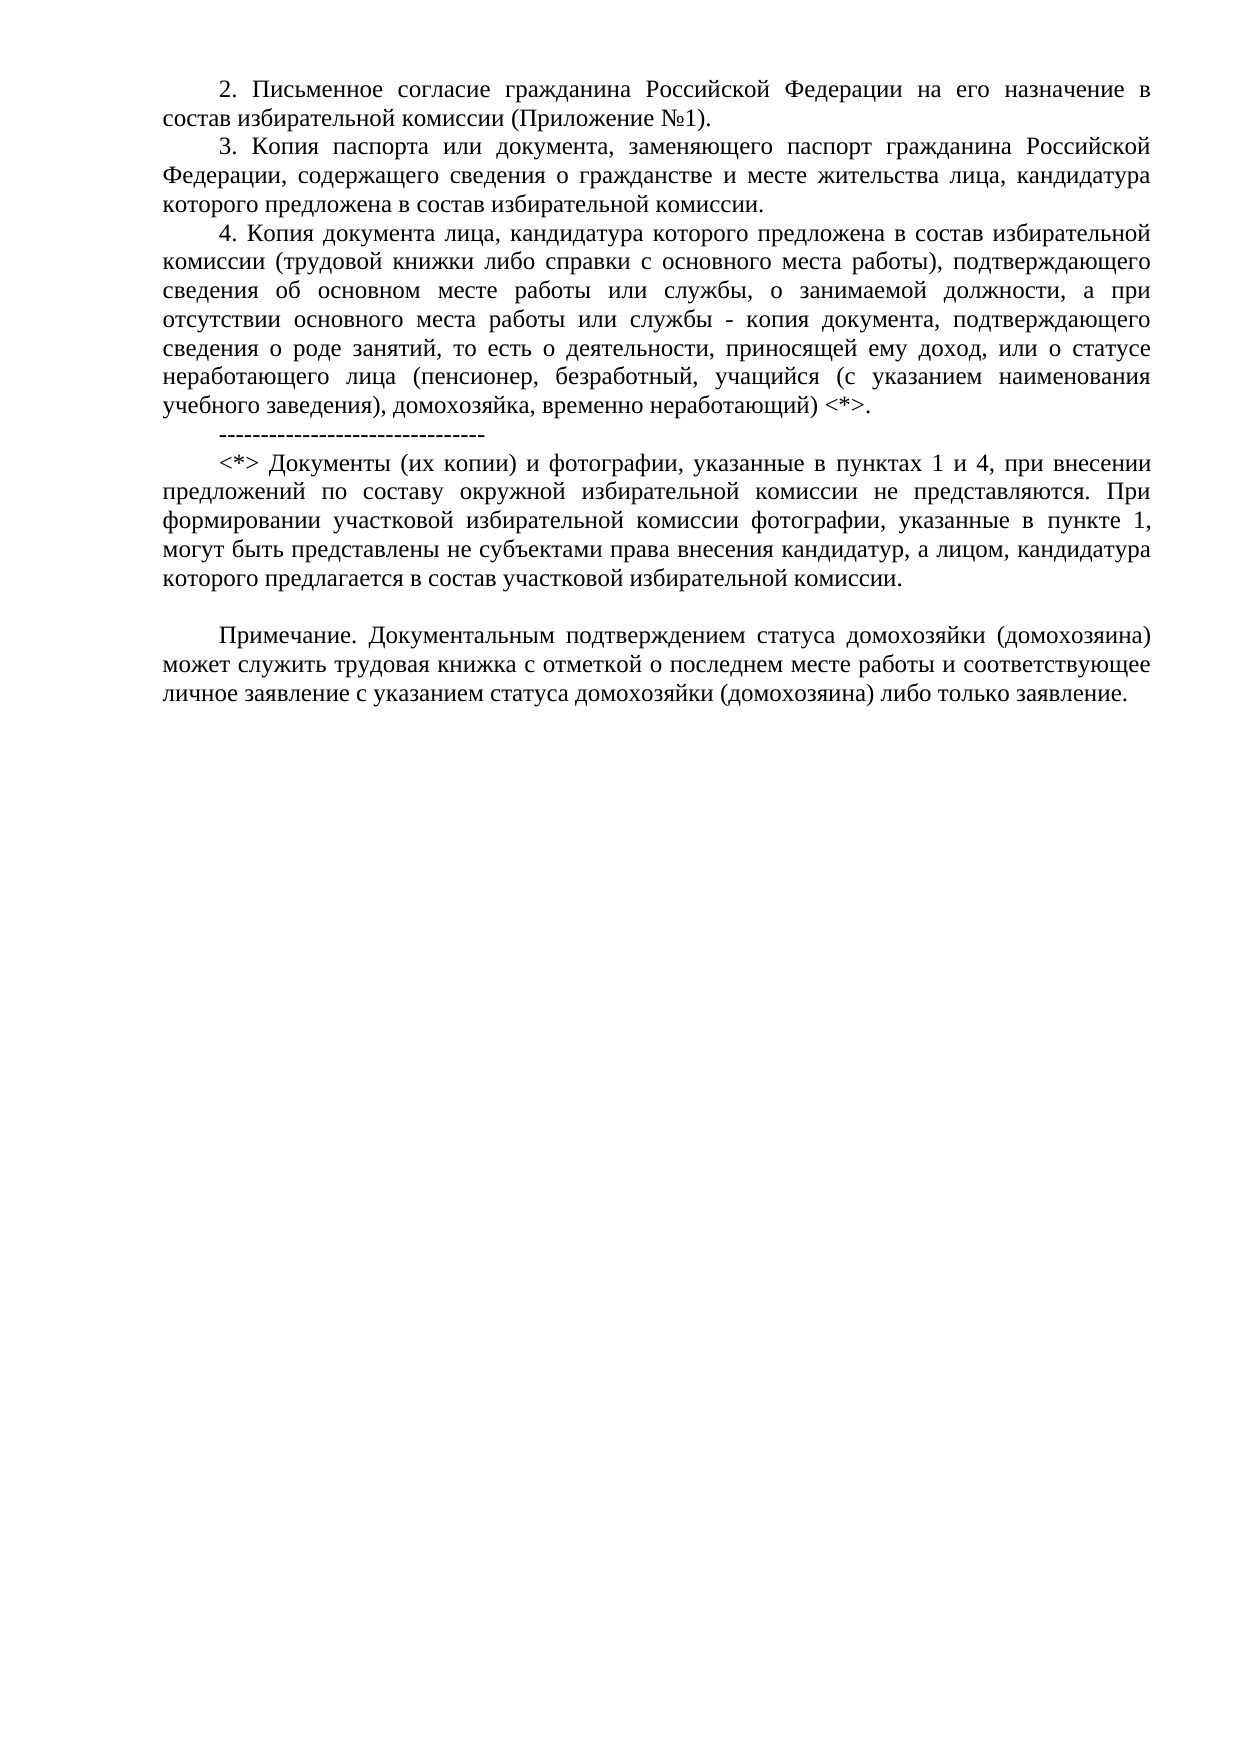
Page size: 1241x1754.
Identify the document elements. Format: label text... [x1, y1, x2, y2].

text Примечание. Документальным подтверждением статуса домохозяйки (домохозяина) может служить трудовая книжка с отметкой о последнем месте работы и соответствующее личное заявление с указанием статуса домохозяйки (домохозяина) либо только заявление. [162, 620, 1152, 706]
text 3. Копия паспорта или документа, заменяющего паспорт гражданина Российской Федерации, содержащего сведения о гражданстве и месте жительства лица, кандидатура которого предложена в состав избирательной комиссии. [162, 131, 1152, 218]
text -------------------------------- [162, 419, 1152, 448]
text 2. Письменное согласие гражданина Российской Федерации на его назначение в состав избирательной комиссии (Приложение №1). [162, 74, 1152, 131]
text 4. Копия документа лица, кандидатура которого предложена в состав избирательной комиссии (трудовой книжки либо справки с основного места работы), подтверждающего сведения об основном месте работы или службы, о занимаемой должности, а при отсутствии основного места работы или службы - копия документа, подтверждающего сведения о роде занятий, то есть о деятельности, приносящей ему доход, или о статусе неработающего лица (пенсионер, безработный, учащийся (с указанием наименования учебного заведения), домохозяйка, временно неработающий) <*>. [162, 218, 1152, 419]
text <*> Документы (их копии) и фотографии, указанные в пунктах 1 и 4, при внесении предложений по составу окружной избирательной комиссии не представляются. При формировании участковой избирательной комиссии фотографии, указанные в пункте 1, могут быть представлены не субъектами права внесения кандидатур, а лицом, кандидатура которого предлагается в состав участковой избирательной комиссии. [162, 448, 1152, 591]
